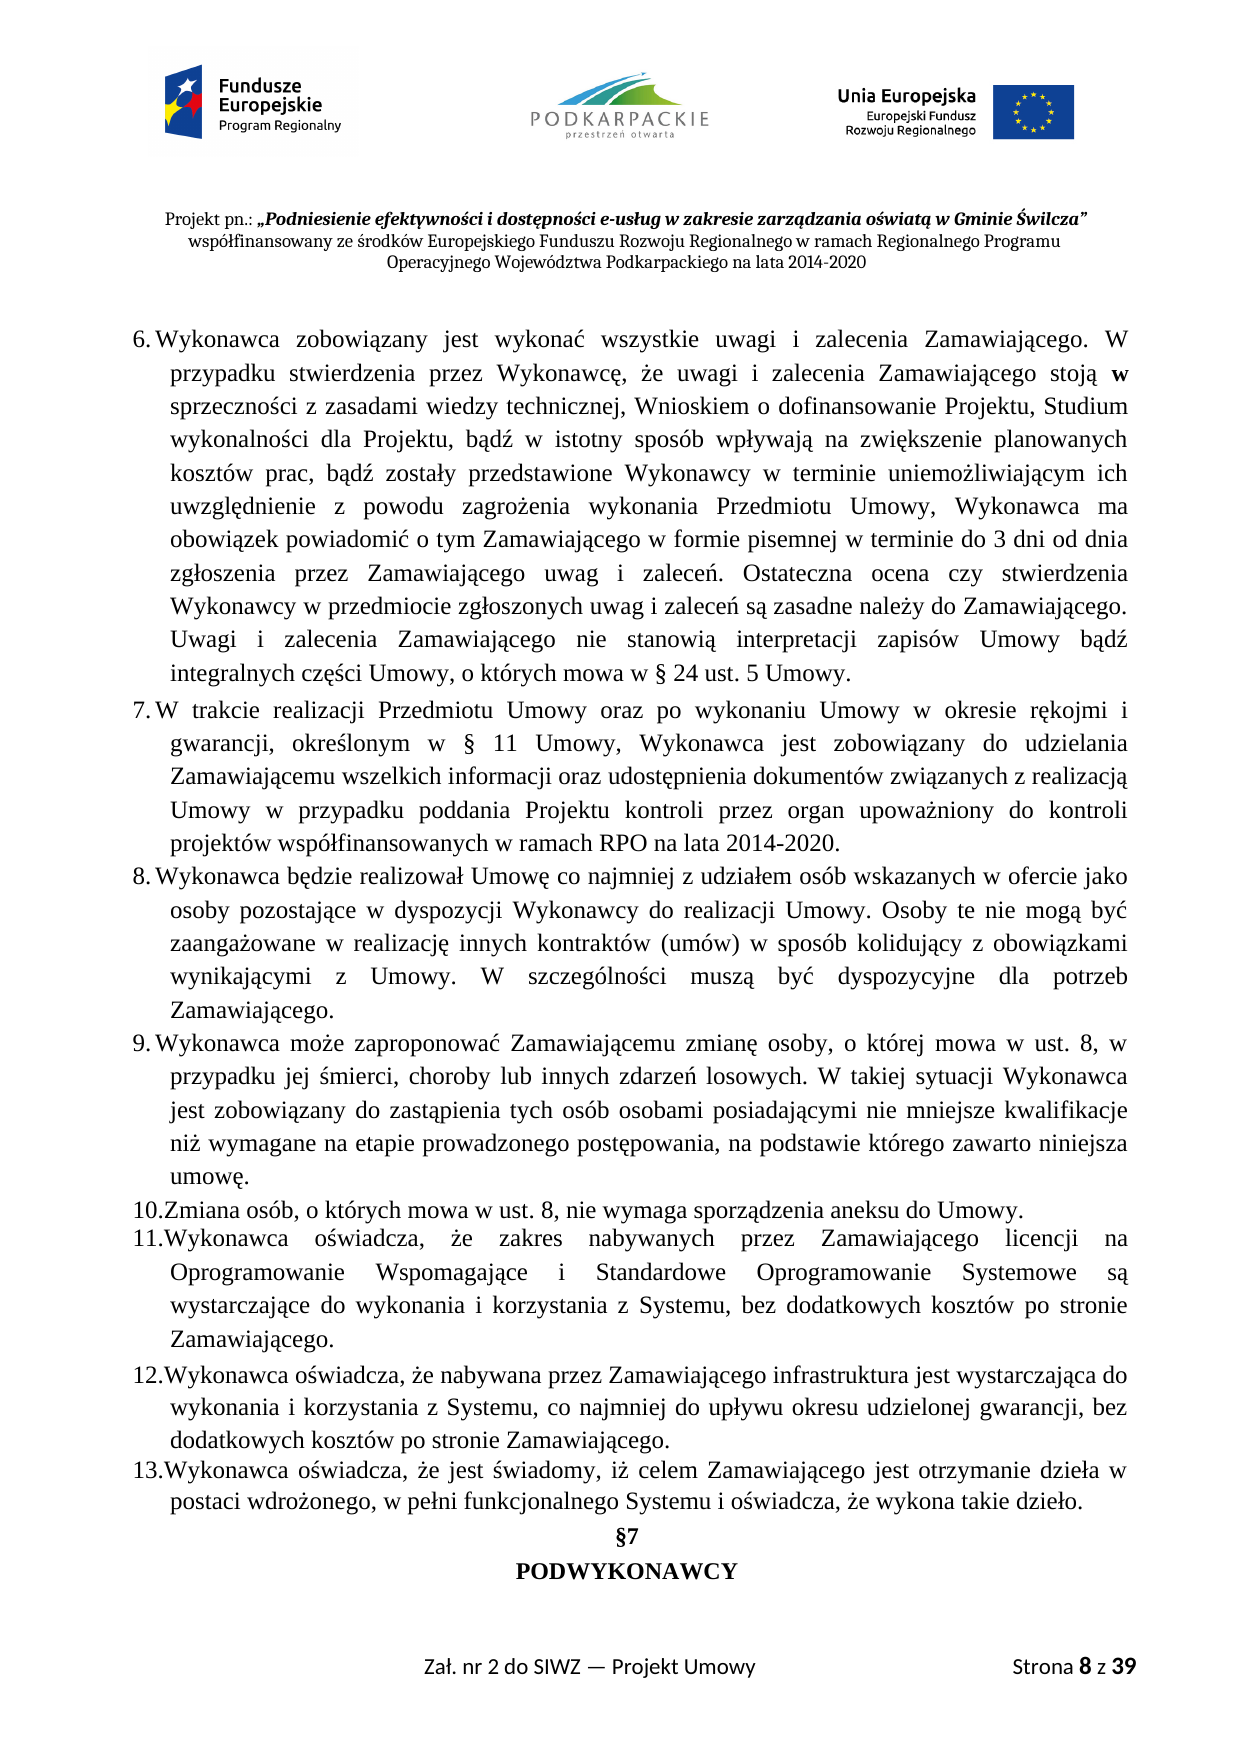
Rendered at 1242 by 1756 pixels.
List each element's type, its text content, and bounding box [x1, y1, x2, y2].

list Wykonawca zobowiązany jest wykonać wszystkie uwagi i zalecenia Zamawiającego. W przypadku stwierdzenia przez Wykonawcę, że uwagi i zalecenia Zamawiającego stoją w sprzeczności z zasadami wiedzy technicznej, Wnioskiem o dofinansowanie Projektu, Studium wykonalności dla Projektu, bądź w istotny sposób wpływają na zwiększenie planowanych kosztów prac, bądź zostały przedstawione Wykonawcy w terminie uniemożliwiającym ich uwzględnienie z powodu zagrożenia wykonania Przedmiotu Umowy, Wykonawca ma obowiązek powiadomić o tym Zamawiającego w formie pisemnej w terminie do 3 dni od dnia zgłoszenia przez Zamawiającego uwag i zaleceń. Ostateczna ocena czy stwierdzenia Wykonawcy w przedmiocie zgłoszonych uwag i zaleceń są zasadne należy do Zamawiającego. Uwagi i zalecenia Zamawiającego nie stanowią interpretacji zapisów Umowy bądź integralnych części Umowy, o których mowa w § 24 ust. 5 Umowy. [132, 324, 1129, 686]
picture [507, 48, 732, 163]
text §7 [117, 1523, 1136, 1550]
picture [820, 66, 1093, 157]
list W trakcie realizacji Przedmiotu Umowy oraz po wykonaniu Umowy w okresie rękojmi i gwarancji, określonym w § 11 Umowy, Wykonawca jest zobowiązany do udzielania Zamawiającemu wszelkich informacji oraz udostępnienia dokumentów związanych z realizacją Umowy w przypadku poddania Projektu kontroli przez organ upoważniony do kontroli projektów współfinansowanych w ramach RPO na lata 2014-2020. [132, 695, 1129, 857]
picture [147, 46, 359, 157]
list Wykonawca będzie realizował Umowę co najmniej z udziałem osób wskazanych w ofercie jako osoby pozostające w dyspozycji Wykonawcy do realizacji Umowy. Osoby te nie mogą być zaangażowane w realizację innych kontraktów (umów) w sposób kolidujący z obowiązkami wynikającymi z Umowy. W szczególności muszą być dyspozycyjne dla potrzeb Zamawiającego. [132, 861, 1129, 1023]
list Wykonawca oświadcza, że jest świadomy, iż celem Zamawiającego jest otrzymanie dzieła w postaci wdrożonego, w pełni funkcjonalnego Systemu i oświadcza, że wykona takie dzieło. [132, 1454, 1129, 1515]
list Wykonawca oświadcza, że zakres nabywanych przez Zamawiającego licencji na Oprogramowanie Wspomagające i Standardowe Oprogramowanie Systemowe są wystarczające do wykonania i korzystania z Systemu, bez dodatkowych kosztów po stronie Zamawiającego. [132, 1223, 1129, 1353]
list Zmiana osób, o których mowa w ust. 8, nie wymaga sporządzenia aneksu do Umowy. [132, 1195, 1136, 1223]
text PODWYKONAWCY [117, 1561, 1136, 1584]
list Wykonawca oświadcza, że nabywana przez Zamawiającego infrastruktura jest wystarczająca do wykonania i korzystania z Systemu, co najmniej do upływu okresu udzielonej gwarancji, bez dodatkowych kosztów po stronie Zamawiającego. [132, 1358, 1129, 1454]
list Wykonawca może zaproponować Zamawiającemu zmianę osoby, o której mowa w ust. 8, w przypadku jej śmierci, choroby lub innych zdarzeń losowych. W takiej sytuacji Wykonawca jest zobowiązany do zastąpienia tych osób osobami posiadającymi nie mniejsze kwalifikacje niż wymagane na etapie prowadzonego postępowania, na podstawie którego zawarto niniejsza umowę. [132, 1028, 1129, 1190]
